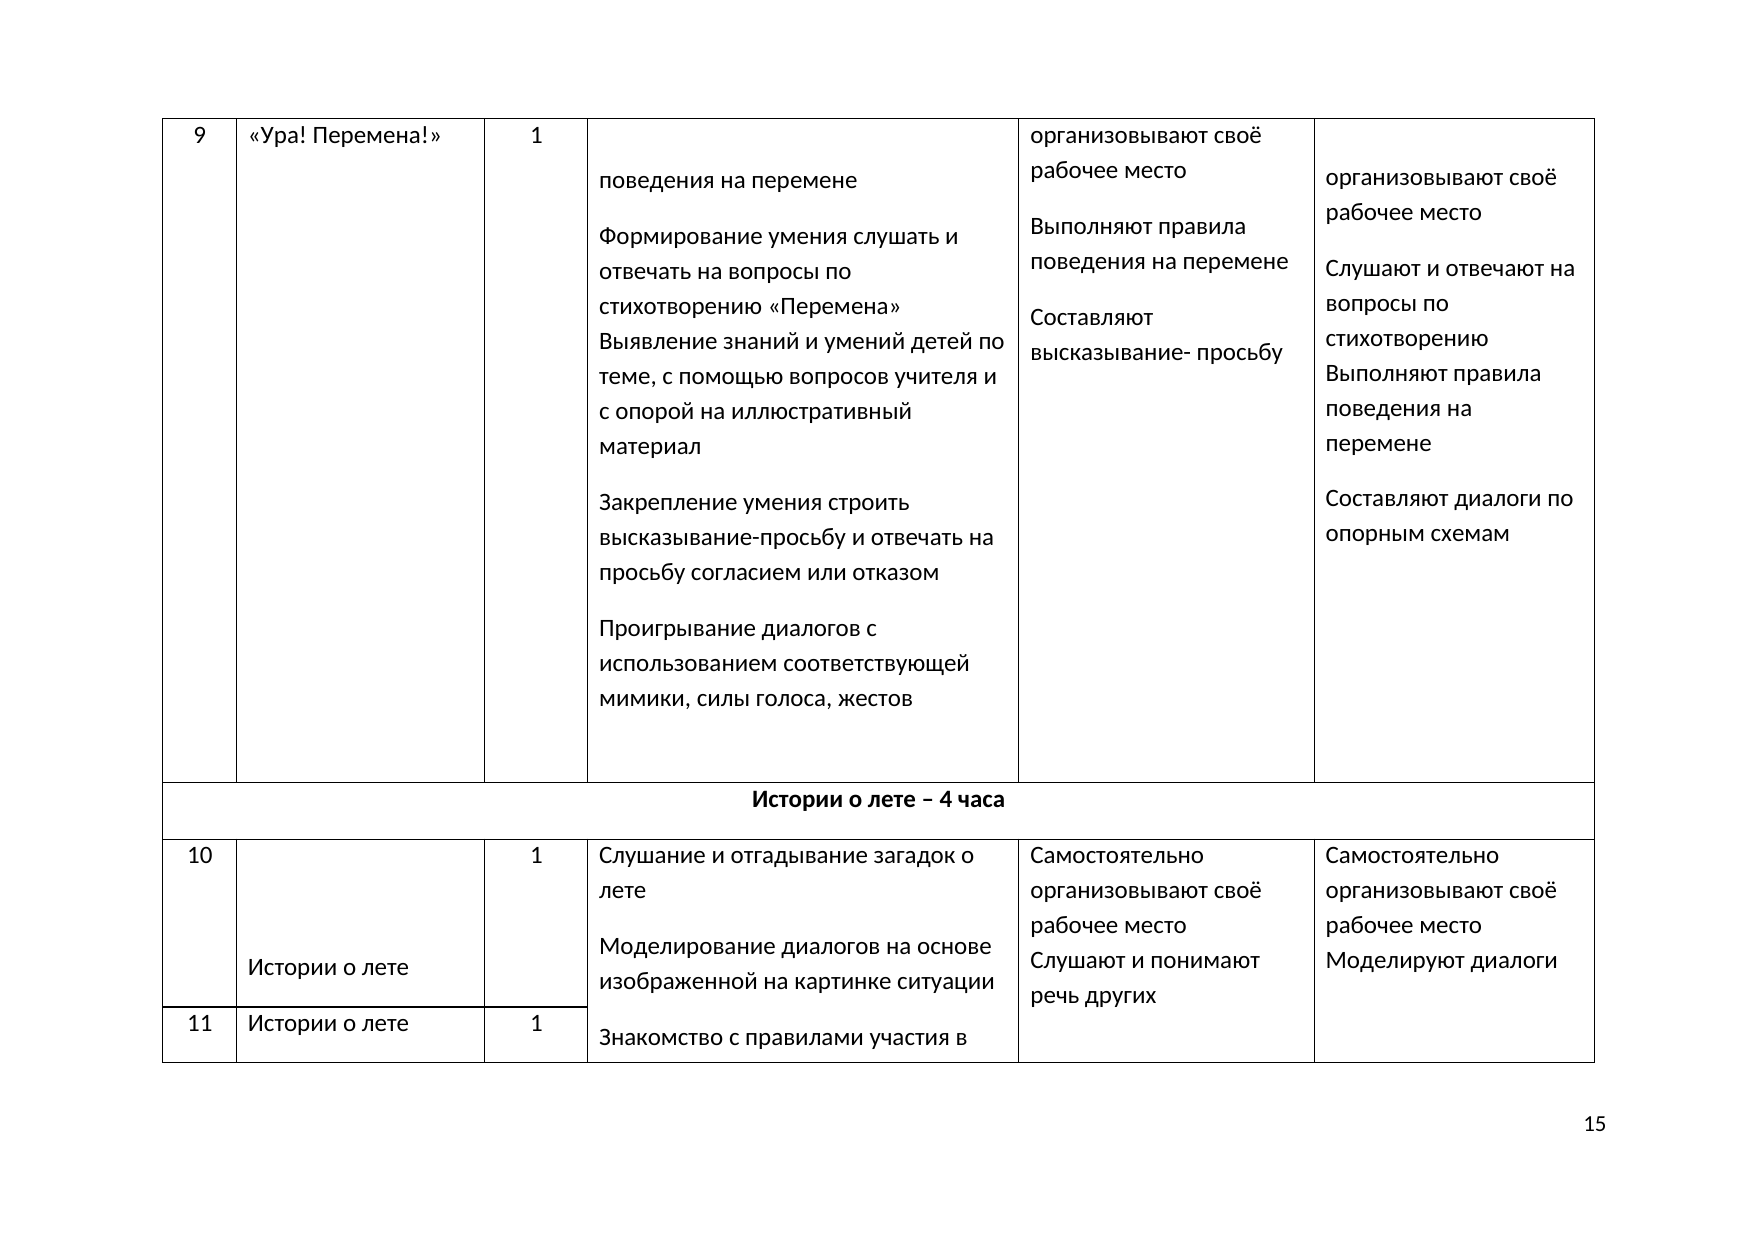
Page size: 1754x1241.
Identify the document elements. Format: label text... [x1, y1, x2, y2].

table_cell 11 [163, 1008, 236, 1062]
table_cell Самостоятельно организовывают своё рабочее место Выполняют правила поведения на перемене Составляют высказывание- просьбу [1019, 119, 1314, 782]
table_cell 1 [485, 840, 587, 1006]
table_cell Самостоятельно организовывают своё рабочее место Моделируют диалоги [1315, 840, 1594, 1062]
table_cell Истории о лете [237, 840, 484, 1006]
table_cell Знакомство с основными правилами поведения на перемене Формирование умения слушать и отвечать на вопросы по стихотворению «Перемена» Выявление знаний и умений детей по теме, с помощью вопросов учителя и с опорой на иллюстративный материал Закрепление умения строить высказывание-просьбу и отвечать на просьбу согласием или отказом Проигрывание диалогов с использованием соответствующей мимики, силы голоса, жестов [588, 119, 1018, 782]
table_cell Истории о лете – 4 часа [163, 783, 1594, 838]
table_cell Самостоятельно организовывают своё рабочее место Слушают и отвечают на вопросы по стихотворению Выполняют правила поведения на перемене Составляют диалоги по опорным схемам [1315, 119, 1594, 782]
table_cell «Ура! Перемена!» [237, 119, 484, 782]
table_cell Слушание и отгадывание загадок о лете Моделирование диалогов на основе изображенной на картинке ситуации Знакомство с правилами участия в беседе Игра «Рассказ по кругу» [588, 840, 1018, 1062]
table_cell 1 [485, 119, 587, 782]
table_cell Самостоятельно организовывают своё рабочее место Слушают и понимают речь других [1019, 840, 1314, 1062]
table_cell 9 [163, 119, 236, 782]
table_cell 10 [163, 840, 236, 1006]
table_cell Истории о лете [237, 1008, 484, 1062]
table_cell 1 [485, 1008, 587, 1062]
